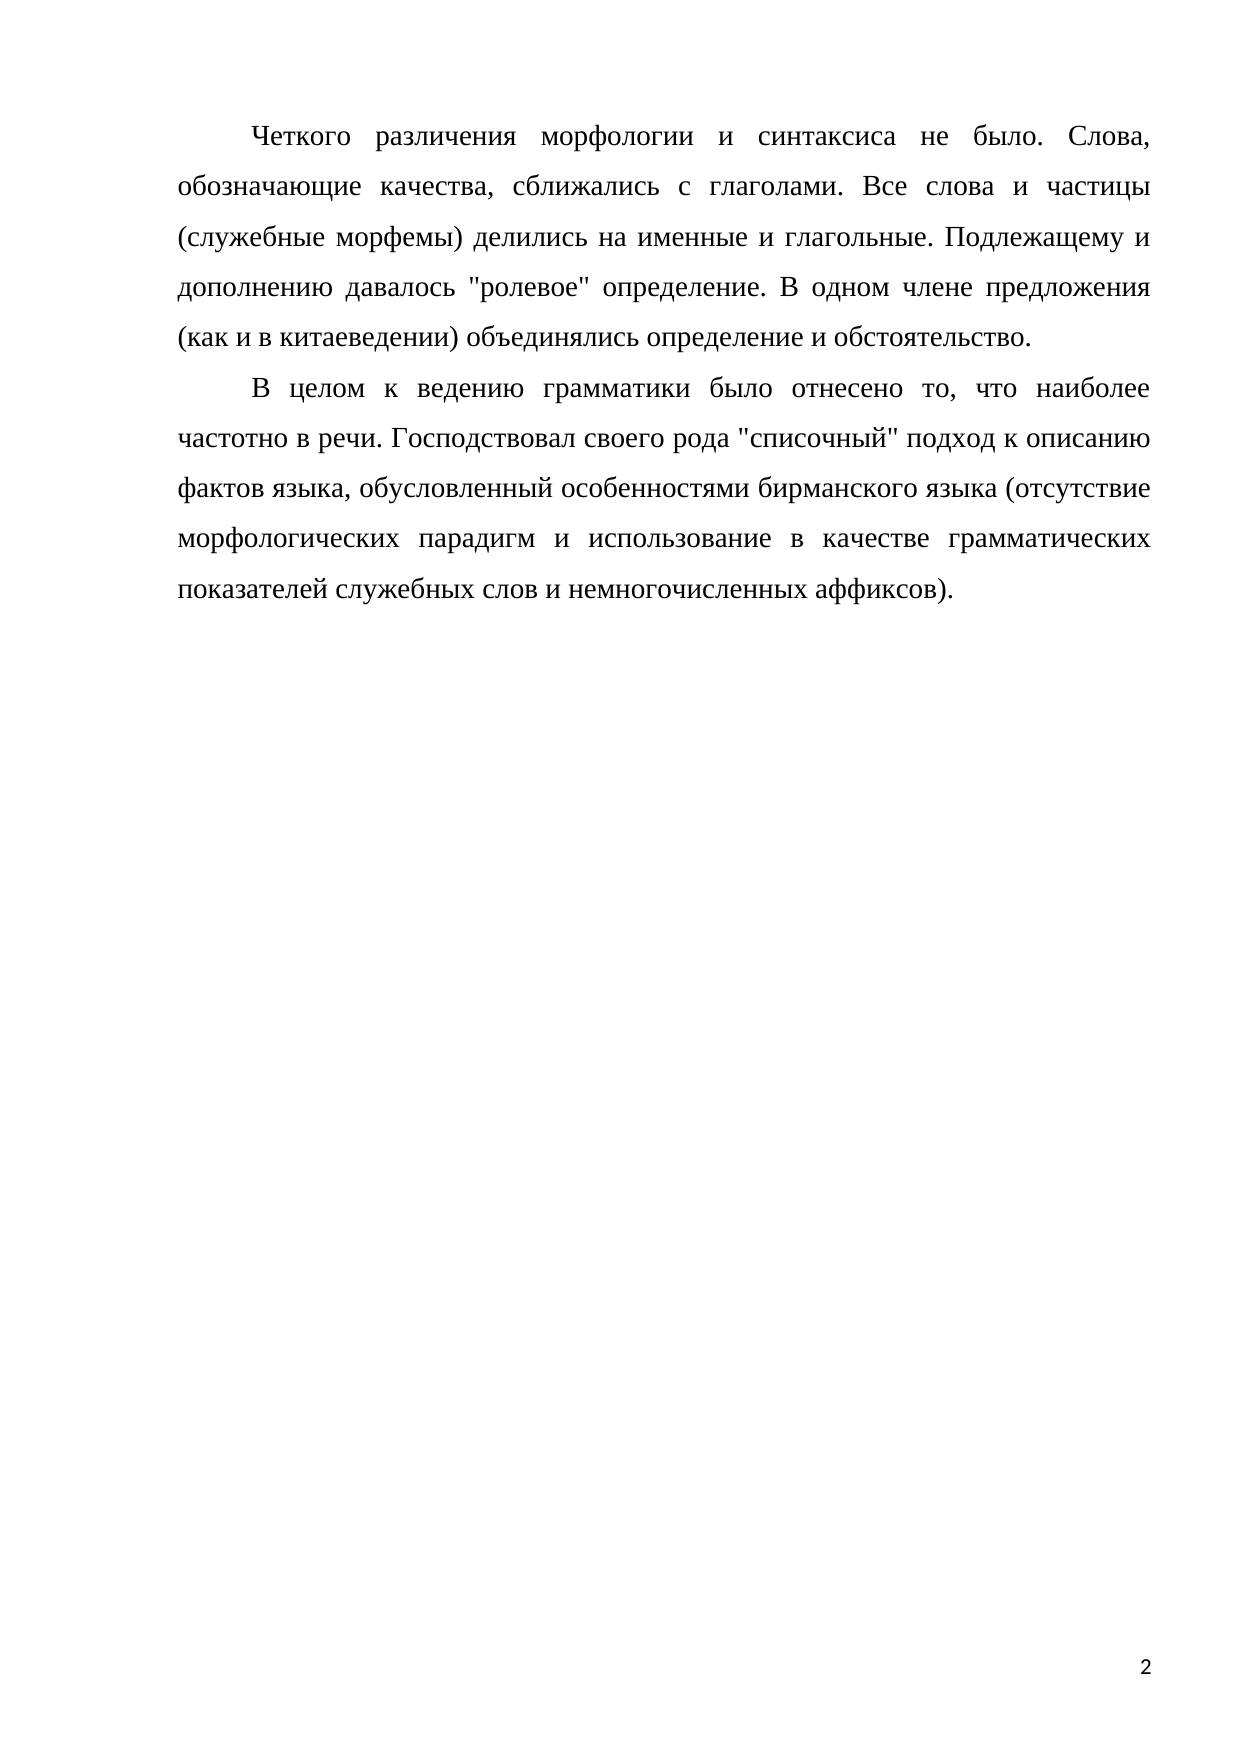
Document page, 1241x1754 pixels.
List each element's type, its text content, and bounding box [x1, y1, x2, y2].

text В целом к ведению грамматики было отнесено то, что наиболее частотно в речи. Господствовал своего рода "списочный" подход к описанию фактов языка, обусловленный особенностями бирманского языка (отсутствие морфологических парадигм и использование в качестве грамматических показателей служебных слов и немногочисленных аффиксов). [177, 370, 1152, 604]
text Четкого различения морфологии и синтаксиса не было. Слова, обозначающие качества, сближались с глаголами. Все слова и частицы (служебные морфемы) делились на именные и глагольные. Подлежащему и дополнению давалось "ролевое" определение. В одном члене предложения (как и в китаеведении) объединялись определение и обстоятельство. [177, 118, 1152, 353]
